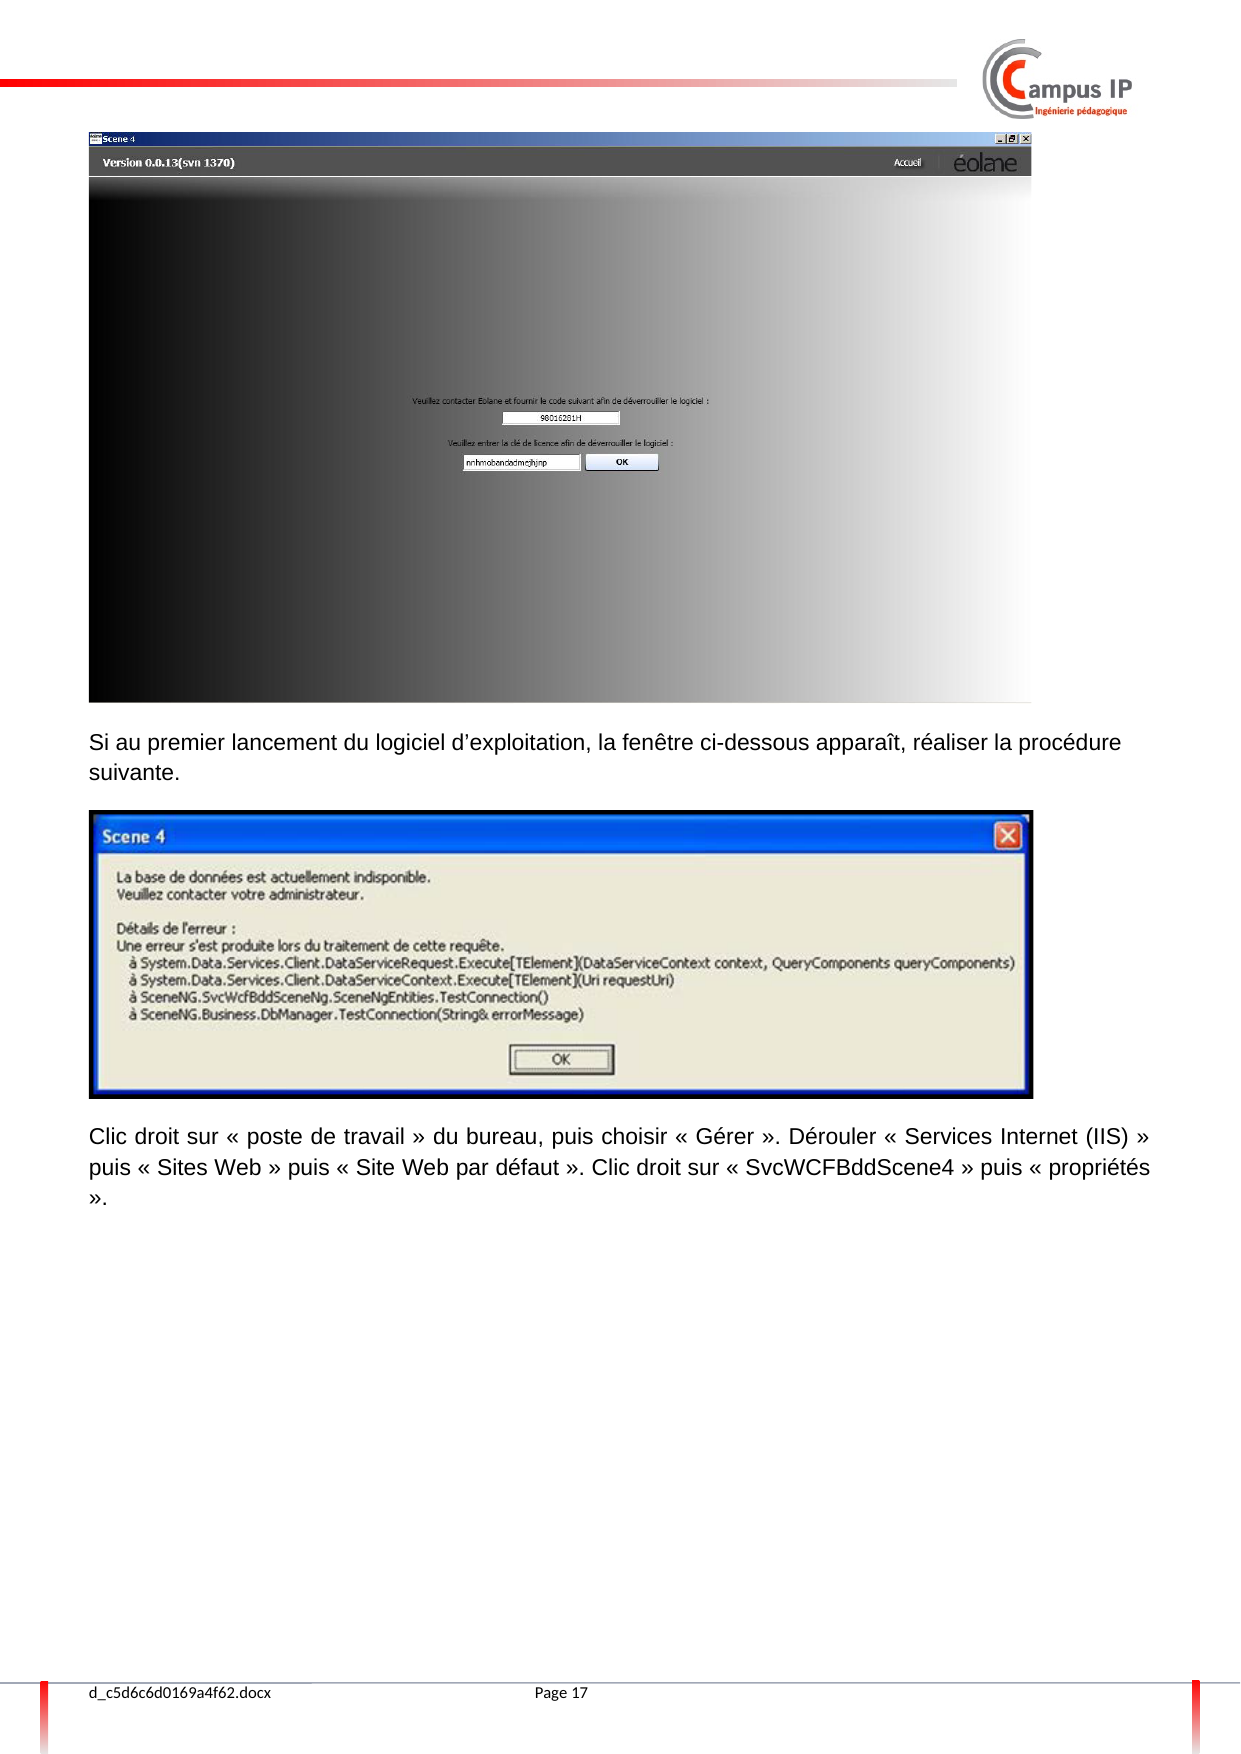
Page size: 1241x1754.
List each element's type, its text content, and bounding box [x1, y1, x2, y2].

text Clic droit sur « poste de travail » du bureau, puis choisir « Gérer ». Dérouler « Services Internet (IIS) » puis « Sites Web » puis « Site Web par défaut ». Clic droit sur « SvcWCFBddScene4 » puis « propriétés ». [89, 1123, 1152, 1210]
text Si au premier lancement du logiciel d’exploitation, la fenêtre ci-dessous apparaît, réaliser la procédure suivante. [89, 729, 1152, 785]
picture [982, 39, 1149, 119]
